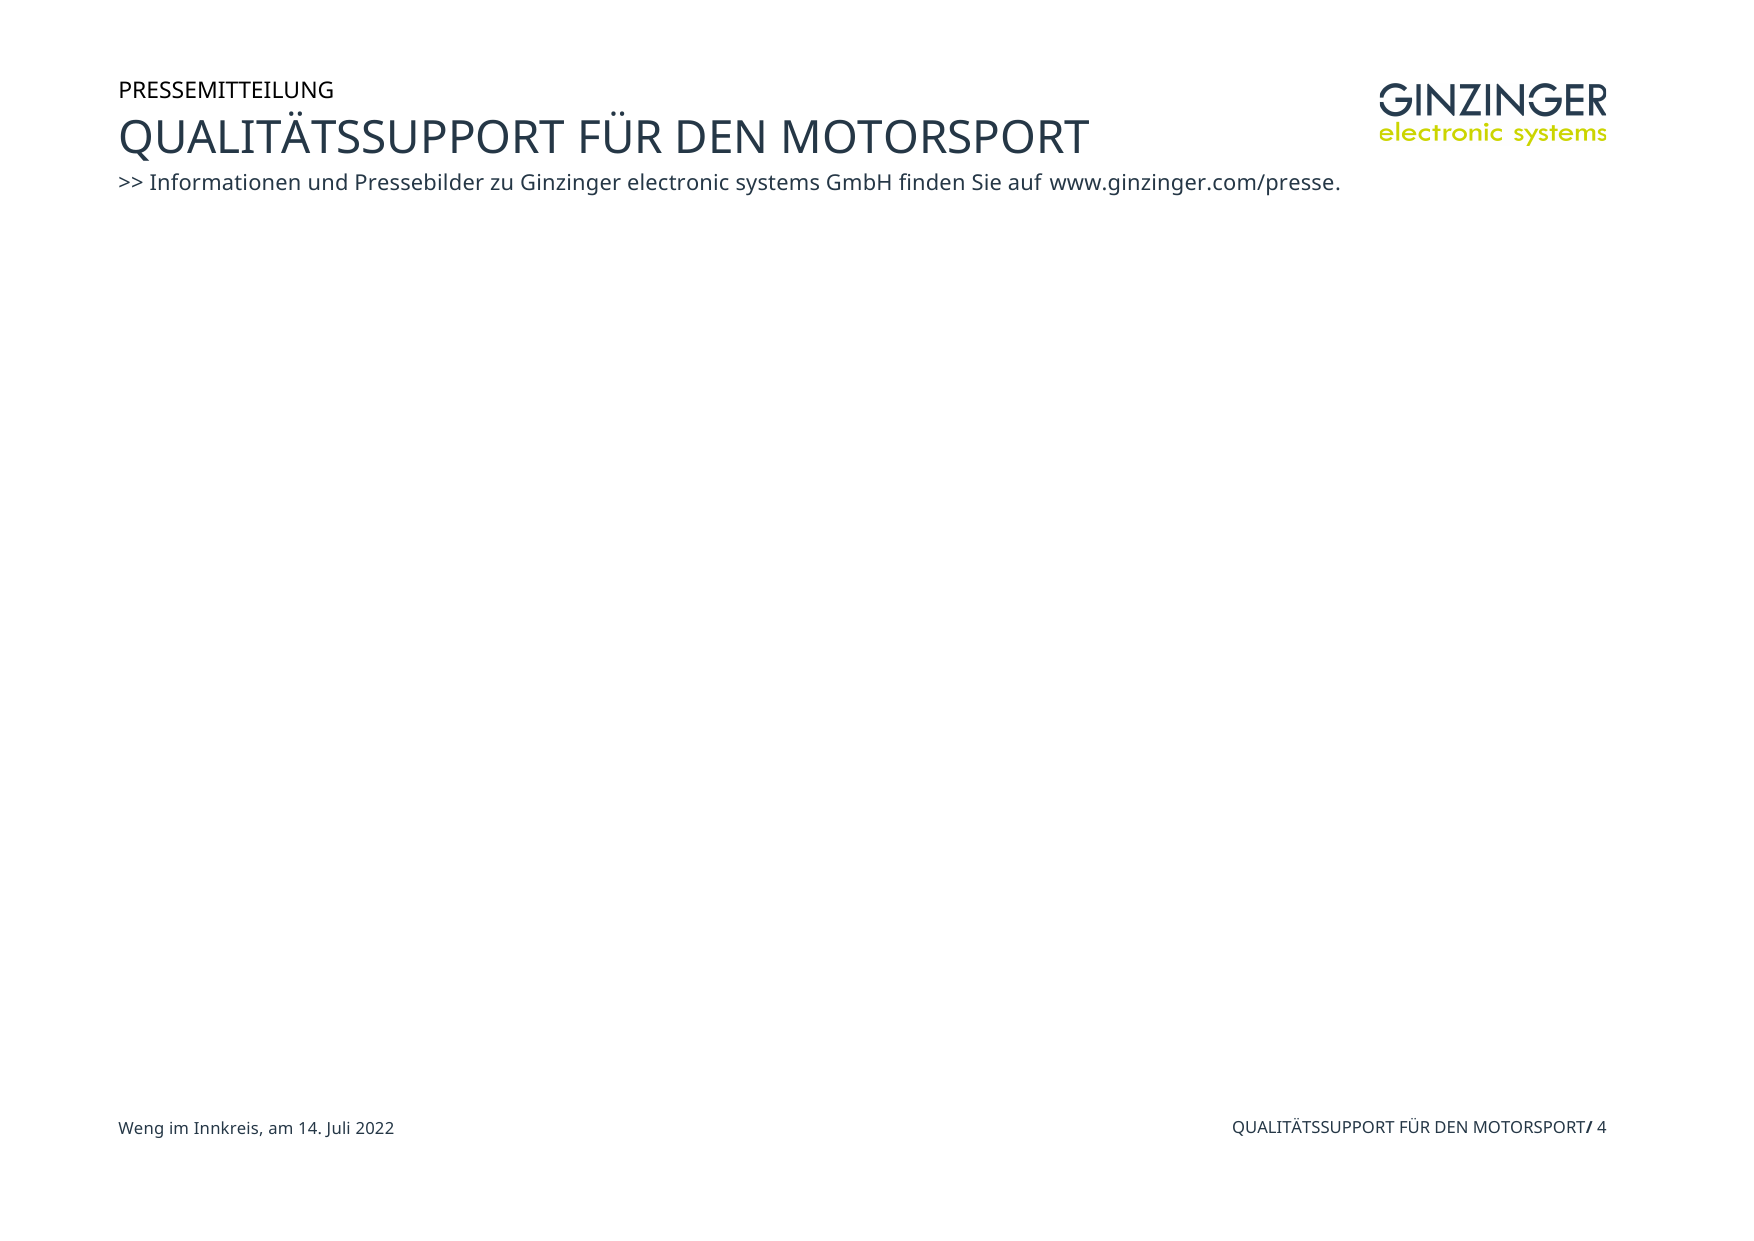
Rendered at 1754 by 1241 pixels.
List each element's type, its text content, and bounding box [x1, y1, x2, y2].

picture [1379, 83, 1607, 146]
